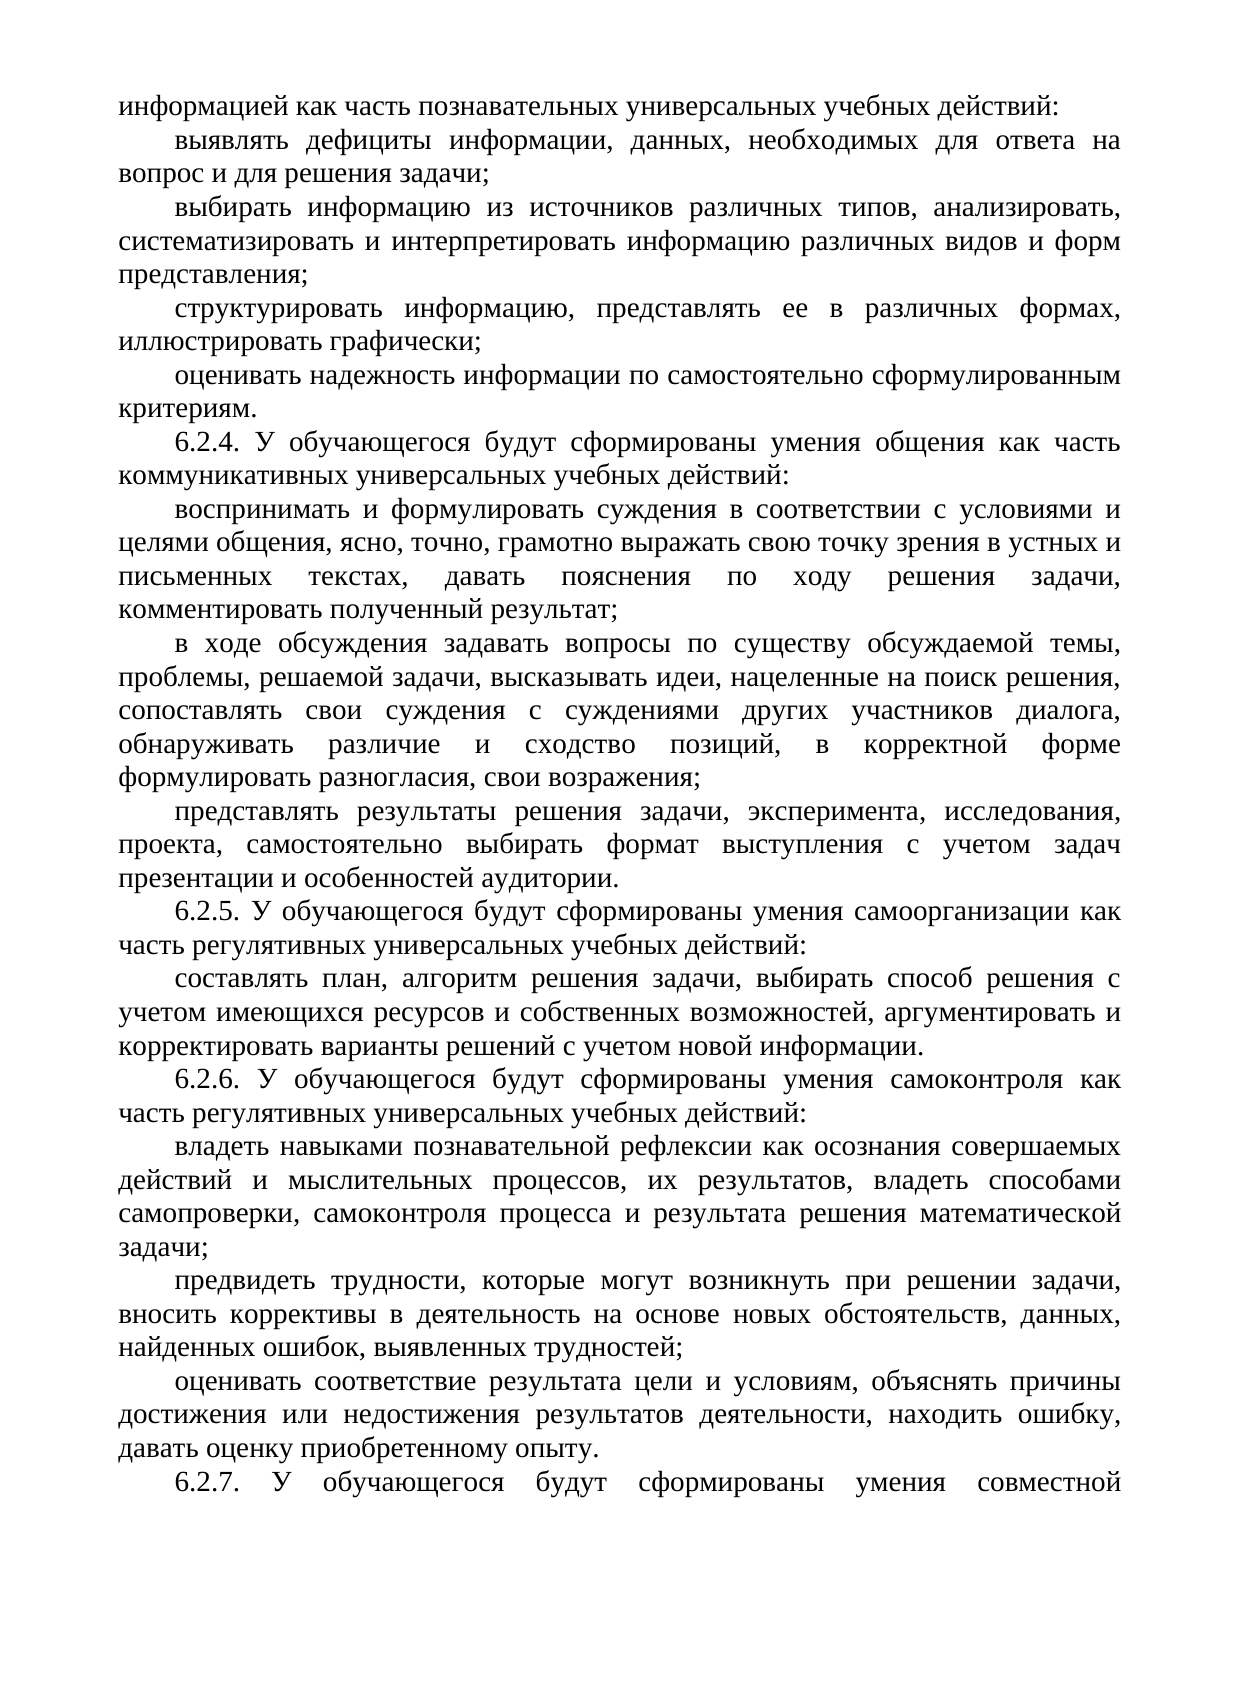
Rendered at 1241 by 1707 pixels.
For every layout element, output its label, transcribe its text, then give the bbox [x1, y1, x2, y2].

text составлять план, алгоритм решения задачи, выбирать способ решения с учетом имеющихся ресурсов и собственных возможностей, аргументировать и корректировать варианты решений с учетом новой информации. [118, 961, 1122, 1061]
text владеть навыками познавательной рефлексии как осознания совершаемых действий и мыслительных процессов, их результатов, владеть способами самопроверки, самоконтроля процесса и результата решения математической задачи; [118, 1128, 1122, 1262]
text предвидеть трудности, которые могут возникнуть при решении задачи, вносить коррективы в деятельность на основе новых обстоятельств, данных, найденных ошибок, выявленных трудностей; [118, 1262, 1122, 1363]
text в ходе обсуждения задавать вопросы по существу обсуждаемой темы, проблемы, решаемой задачи, высказывать идеи, нацеленные на поиск решения, сопоставлять свои суждения с суждениями других участников диалога, обнаруживать различие и сходство позиций, в корректной форме формулировать разногласия, свои возражения; [118, 625, 1122, 793]
text выбирать информацию из источников различных типов, анализировать, систематизировать и интерпретировать информацию различных видов и форм представления; [118, 189, 1122, 290]
text оценивать надежность информации по самостоятельно сформулированным критериям. [118, 357, 1122, 424]
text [118, 88, 1122, 122]
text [118, 1464, 1122, 1497]
text воспринимать и формулировать суждения в соответствии с условиями и целями общения, ясно, точно, грамотно выражать свою точку зрения в устных и письменных текстах, давать пояснения по ходу решения задачи, комментировать полученный результат; [118, 491, 1122, 625]
text выявлять дефициты информации, данных, необходимых для ответа на вопрос и для решения задачи; [118, 122, 1122, 189]
text представлять результаты решения задачи, эксперимента, исследования, проекта, самостоятельно выбирать формат выступления с учетом задач презентации и особенностей аудитории. [118, 793, 1122, 893]
text структурировать информацию, представлять ее в различных формах, иллюстрировать графически; [118, 290, 1122, 357]
text 6.2.5. У обучающегося будут сформированы умения самоорганизации как часть регулятивных универсальных учебных действий: [118, 893, 1122, 961]
text 6.2.4. У обучающегося будут сформированы умения общения как часть коммуникативных универсальных учебных действий: [118, 424, 1122, 491]
text оценивать соответствие результата цели и условиям, объяснять причины достижения или недостижения результатов деятельности, находить ошибку, давать оценку приобретенному опыту. [118, 1363, 1122, 1464]
text 6.2.6. У обучающегося будут сформированы умения самоконтроля как часть регулятивных универсальных учебных действий: [118, 1061, 1122, 1128]
